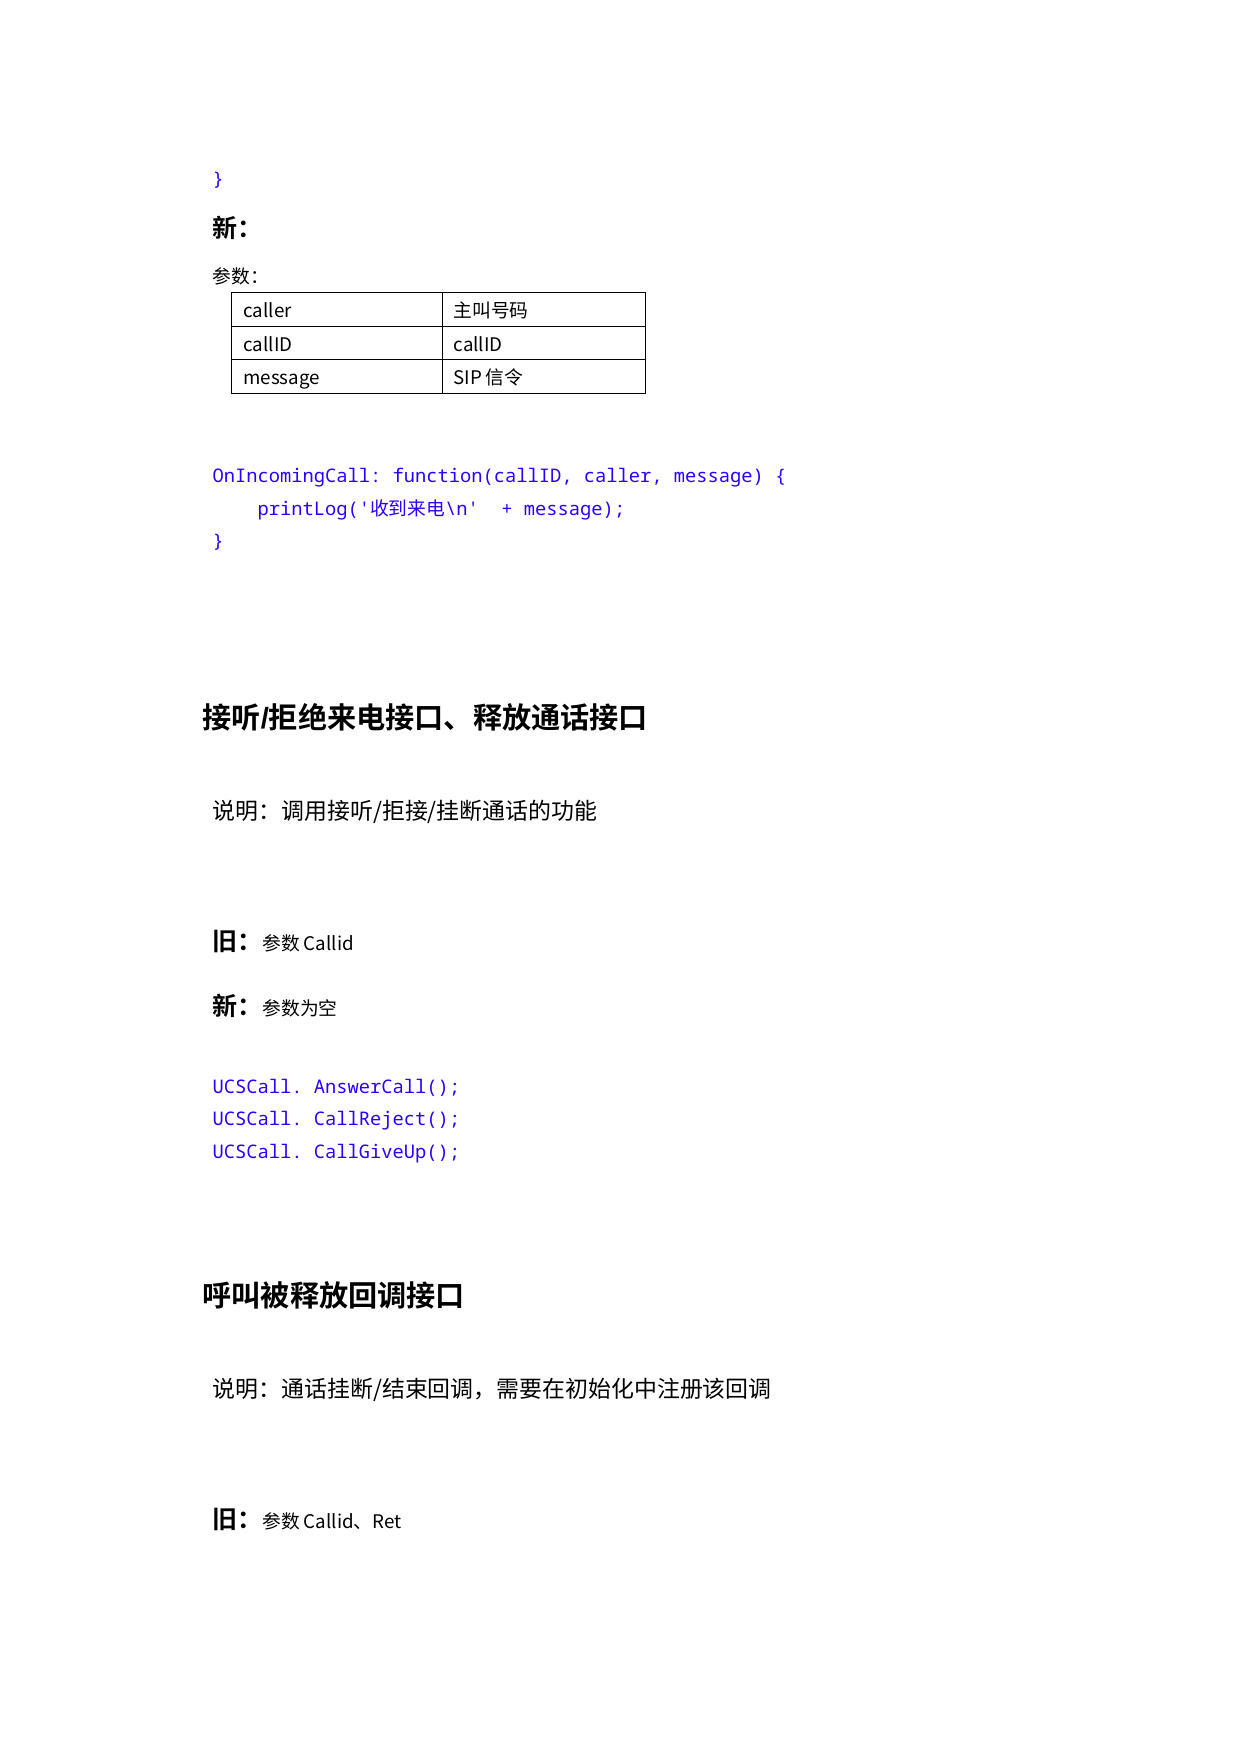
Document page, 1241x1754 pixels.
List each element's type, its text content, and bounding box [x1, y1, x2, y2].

text OnIncomingCall: function(callID, caller, message) { [212, 459, 1053, 491]
table_cell SIP信令 [443, 360, 645, 393]
table_header 主叫号码 [443, 293, 645, 326]
text UCSCall. CallGiveUp(); [212, 1134, 1053, 1167]
table_header caller [232, 293, 442, 326]
list 呼叫被释放回调接口 [202, 1261, 1053, 1326]
text 新： [212, 194, 1053, 259]
text 旧：参数Callid、Ret [212, 1485, 1053, 1550]
text 旧：参数Callid [212, 907, 1053, 972]
text } [212, 162, 1053, 194]
text 说明：调用接听/拒接/挂断通话的功能 [212, 777, 1053, 842]
text UCSCall. CallReject(); [212, 1102, 1053, 1134]
text 说明：通话挂断/结束回调，需要在初始化中注册该回调 [212, 1355, 1053, 1420]
table_cell callID [232, 327, 442, 359]
list 接听/拒绝来电接口、释放通话接口 [202, 683, 1053, 748]
text UCSCall. AnswerCall(); [212, 1069, 1053, 1102]
table_cell message [232, 360, 442, 393]
table_cell callID [443, 327, 645, 359]
text } [212, 524, 1053, 556]
text 新：参数为空 [212, 972, 1053, 1037]
text 参数： [212, 259, 1053, 292]
text printLog('收到来电\n' + message); [212, 491, 1053, 524]
